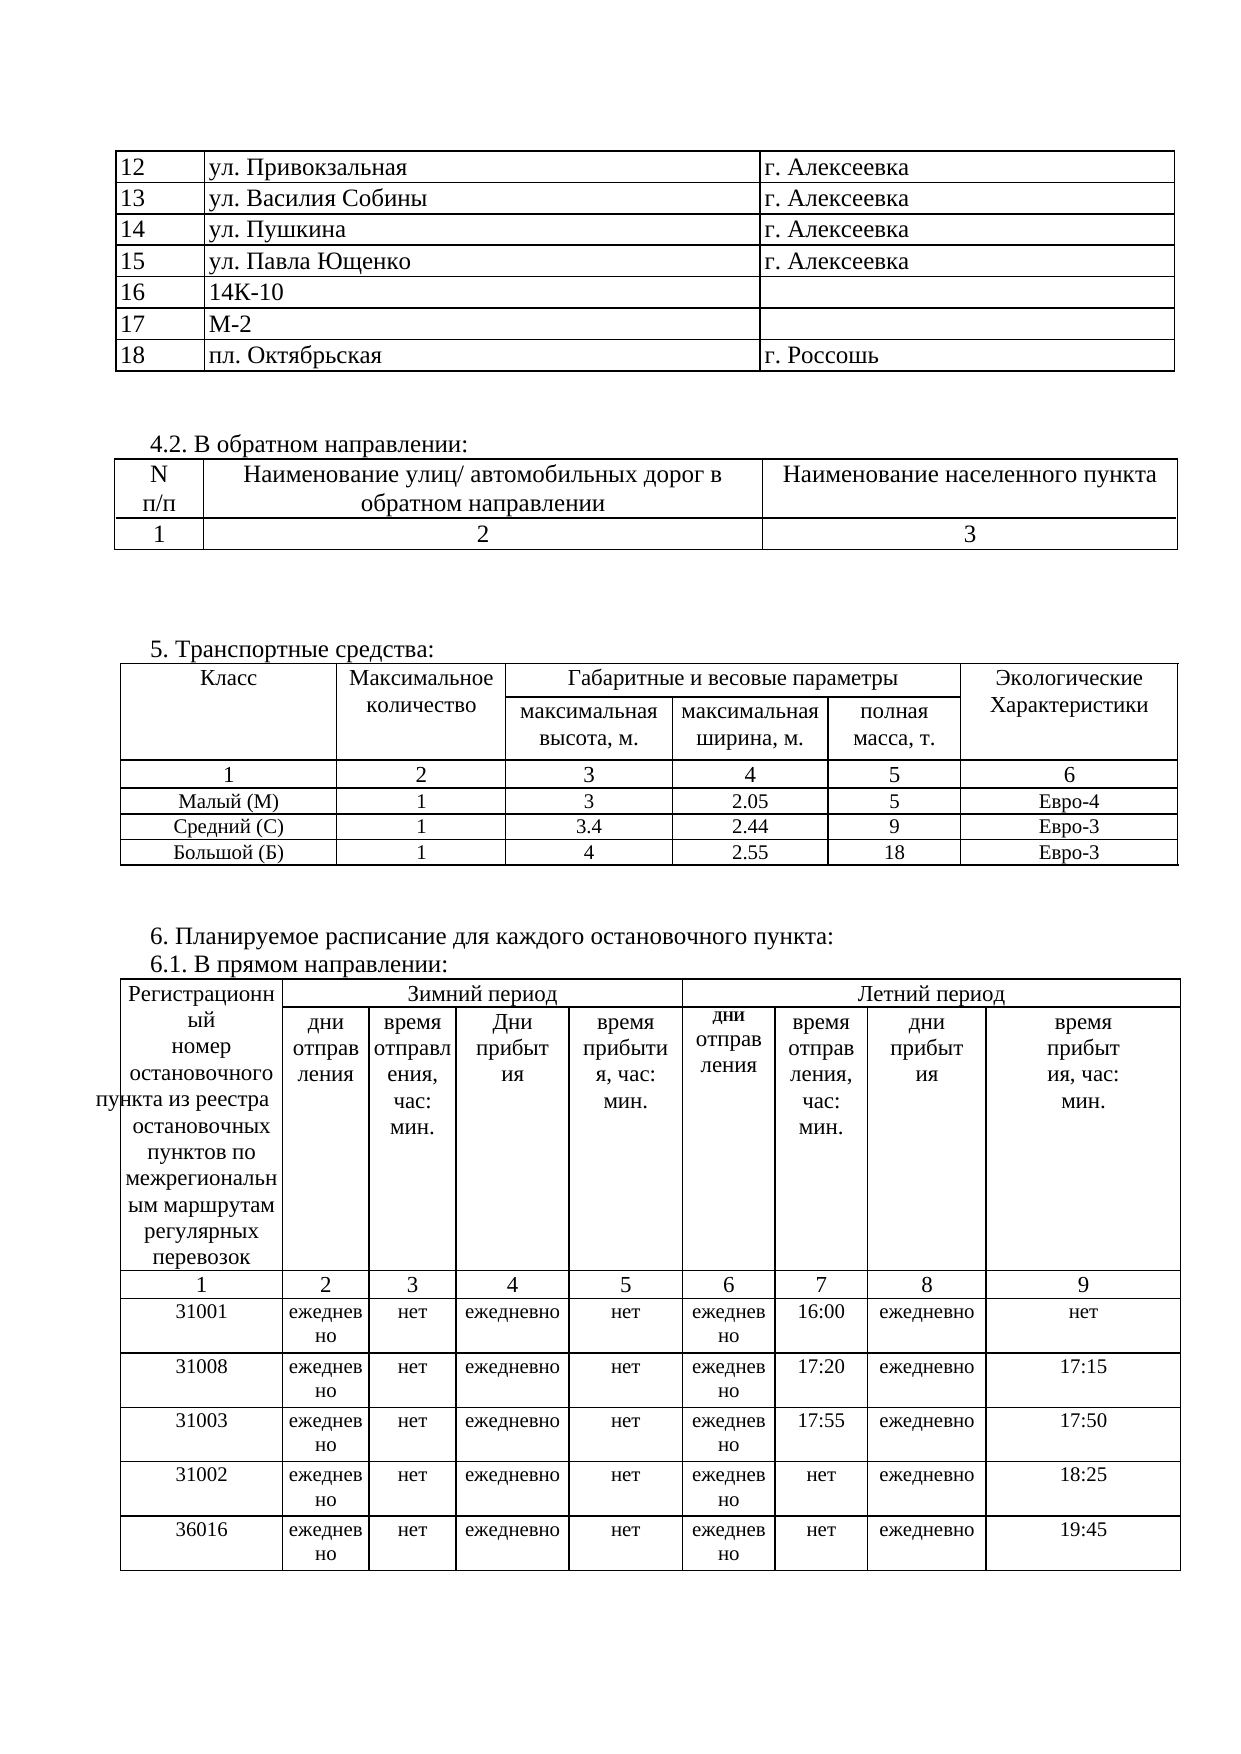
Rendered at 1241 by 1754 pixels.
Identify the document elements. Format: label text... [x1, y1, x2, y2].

table_cell 36016 [121, 1517, 282, 1569]
table_cell дни прибыт ия [868, 1008, 985, 1270]
table_cell ежедневно [683, 1299, 774, 1352]
table_cell нет [370, 1354, 455, 1406]
table_cell Большой (Б) [121, 840, 336, 864]
table_cell нет [370, 1408, 455, 1461]
table_header Класс [121, 664, 336, 759]
table_cell 31008 [121, 1354, 282, 1406]
table_cell 9 [829, 815, 960, 838]
table_cell 5 [829, 761, 960, 787]
table_cell ежедневно [457, 1408, 568, 1461]
table_cell ежедневно [683, 1462, 774, 1515]
table_cell г. Алексеевка [761, 246, 1174, 276]
table_cell [761, 309, 1174, 339]
table_cell 3 [370, 1271, 455, 1298]
table_cell ежедневно [457, 1299, 568, 1352]
table_cell 9 [987, 1271, 1180, 1298]
table_cell пл. Октябрьская [205, 340, 759, 370]
table_header Максимальное количество [337, 664, 505, 759]
table_cell ежедневно [457, 1462, 568, 1515]
table_cell 17:55 [776, 1408, 867, 1461]
table_cell 8 [868, 1271, 985, 1298]
table_cell Евро-3 [961, 815, 1177, 838]
table_cell 1 [121, 1271, 282, 1298]
table_cell нет [570, 1408, 682, 1461]
table_cell 14 [117, 215, 204, 244]
table_cell полная масса, т. [829, 698, 960, 759]
table_cell ул. Пушкина [205, 215, 759, 244]
table_cell Евро-3 [961, 840, 1177, 864]
table_cell ежедневно [683, 1408, 774, 1461]
table_cell дни отправ ления [283, 1008, 368, 1270]
table_cell 13 [117, 183, 204, 213]
table_cell ежедневно [283, 1462, 368, 1515]
table_cell 18 [117, 340, 204, 370]
table_cell нет [570, 1299, 682, 1352]
table_cell ежедневно [868, 1517, 985, 1569]
table_cell время прибыт ия, час: мин. [987, 1008, 1180, 1270]
table_cell 3 [763, 517, 1177, 548]
table_cell Малый (М) [121, 789, 336, 813]
table_cell 6 [961, 761, 1177, 787]
table_cell 17 [117, 309, 204, 339]
table_cell нет [776, 1462, 867, 1515]
table_cell 1 [337, 789, 505, 813]
table_cell ежедневно [683, 1354, 774, 1406]
table_cell ул. Привокзальная [205, 152, 759, 181]
table_cell ежедневно [283, 1408, 368, 1461]
table_cell 17:20 [776, 1354, 867, 1406]
table_cell ул. Василия Собины [205, 183, 759, 213]
table_cell 7 [776, 1271, 867, 1298]
text 6. Планируемое расписание для каждого остановочного пункта: [150, 921, 1090, 949]
table_cell ежедневно [683, 1517, 774, 1569]
table_cell нет [370, 1462, 455, 1515]
table_cell 19:45 [987, 1517, 1180, 1569]
table_cell нет [570, 1462, 682, 1515]
table_cell нет [570, 1517, 682, 1569]
table_header Габаритные и весовые параметры [506, 664, 960, 696]
table_cell ДНИ отправ ления [683, 1008, 774, 1270]
table_cell 2.55 [673, 840, 827, 864]
table_cell время отправ ления, час: мин. [776, 1008, 867, 1270]
table_cell 2 [283, 1271, 368, 1298]
table_cell нет [776, 1517, 867, 1569]
table_cell 3.4 [506, 815, 672, 838]
table_cell нет [570, 1354, 682, 1406]
table_cell нет [987, 1299, 1180, 1352]
table_cell 18 [829, 840, 960, 864]
table_cell 1 [337, 815, 505, 838]
table_cell [761, 277, 1174, 307]
table_cell максимальная ширина, м. [673, 698, 827, 759]
table_cell 1 [121, 761, 336, 787]
table_cell 15 [117, 246, 204, 276]
table_cell ежедневно [868, 1462, 985, 1515]
table_cell ежедневно [868, 1354, 985, 1406]
table_cell ежедневно [283, 1354, 368, 1406]
table_cell 17:50 [987, 1408, 1180, 1461]
table_cell Евро-4 [961, 789, 1177, 813]
table_cell Дни прибыт ия [457, 1008, 568, 1270]
table_cell 17:15 [987, 1354, 1180, 1406]
table_cell ежедневно [868, 1408, 985, 1461]
table_cell время отправл ения, час: мин. [370, 1008, 455, 1270]
table_cell 14К-10 [205, 277, 759, 307]
table_header Наименование населенного пункта [763, 460, 1177, 517]
table_cell 1 [337, 840, 505, 864]
table_header Регистрационный номер остановочного пункта из реестра остановочных пунктов по межрегиональным маршрутам регулярных перевозок [121, 980, 282, 1270]
table_cell г. Алексеевка [761, 183, 1174, 213]
table_cell 4 [457, 1271, 568, 1298]
table_cell 6 [683, 1271, 774, 1298]
table_cell 4 [506, 840, 672, 864]
table_cell г. Алексеевка [761, 152, 1174, 181]
table_header Летний период [683, 980, 1180, 1006]
table_header Наименование улиц/ автомобильных дорог в обратном направлении [204, 460, 762, 517]
table_cell 1 [115, 518, 203, 548]
table_cell ежедневно [283, 1517, 368, 1569]
table_cell 31001 [121, 1299, 282, 1352]
table_cell 4 [673, 761, 827, 787]
text 4.2. В обратном направлении: [150, 429, 1090, 458]
table_cell 2.05 [673, 789, 827, 813]
table_cell 5 [570, 1271, 682, 1298]
table_cell 5 [829, 789, 960, 813]
table_cell Средний (С) [121, 815, 336, 838]
table_cell ежедневно [283, 1299, 368, 1352]
table_cell 2.44 [673, 815, 827, 838]
table_cell г. Россошь [761, 340, 1174, 370]
table_cell ежедневно [457, 1354, 568, 1406]
table_cell 12 [117, 152, 204, 181]
table_header N п/п [115, 460, 203, 517]
table_cell максимальная высота, м. [506, 698, 672, 759]
table_cell ул. Павла Ющенко [205, 246, 759, 276]
table_header Экологические Характеристики [961, 664, 1177, 759]
table_cell 18:25 [987, 1462, 1180, 1515]
table_cell М-2 [205, 309, 759, 339]
table_cell ежедневно [457, 1517, 568, 1569]
text 5. Транспортные средства: [150, 634, 1090, 663]
table_cell 3 [506, 761, 672, 787]
table_cell нет [370, 1517, 455, 1569]
table_cell г. Алексеевка [761, 215, 1174, 244]
table_cell 31003 [121, 1408, 282, 1461]
table_cell 2 [204, 519, 762, 548]
table_header Зимний период [283, 980, 682, 1006]
table_cell 16:00 [776, 1299, 867, 1352]
text 6.1. В прямом направлении: [150, 949, 1090, 978]
table_cell 3 [506, 789, 672, 813]
table_cell ежедневно [868, 1299, 985, 1352]
table_cell время прибыти я, час: мин. [570, 1008, 682, 1270]
table_cell 2 [337, 761, 505, 787]
table_cell нет [370, 1299, 455, 1352]
table_cell 31002 [121, 1462, 282, 1515]
table_cell 16 [117, 277, 204, 307]
